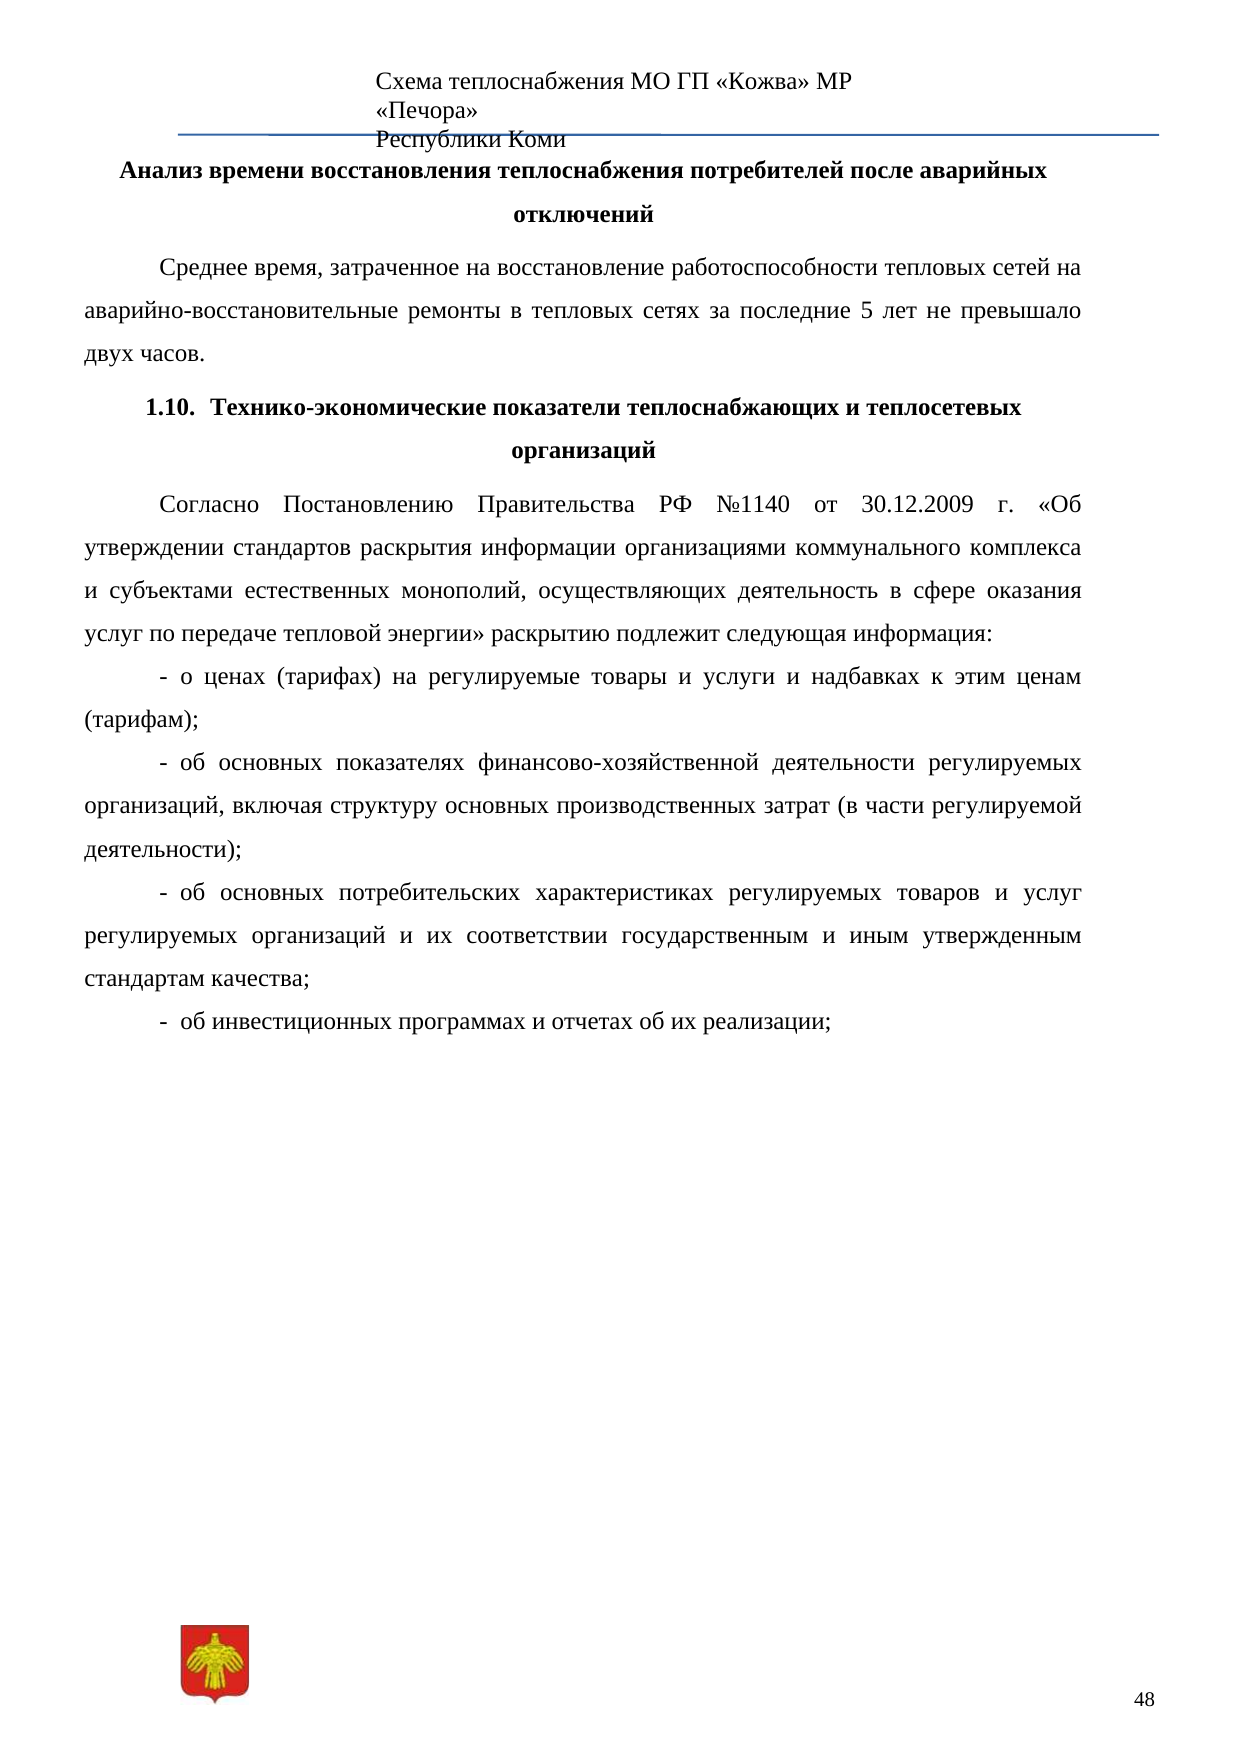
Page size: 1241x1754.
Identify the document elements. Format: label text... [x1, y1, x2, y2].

text Среднее время, затраченное на восстановление работоспособности тепловых сетей на аварийно-восстановительные ремонты в тепловых сетях за последние 5 лет не превышало двух часов. [84, 252, 1083, 367]
text Анализ времени восстановления теплоснабжения потребителей после аварийных отключений [84, 156, 1083, 227]
list о ценах (тарифах) на регулируемые товары и услуги и надбавках к этим ценам (тарифам); [84, 661, 1083, 733]
list об инвестиционных программах и отчетах об их реализации; [84, 1006, 1083, 1035]
picture [180, 1625, 250, 1705]
list Технико-экономические показатели теплоснабжающих и теплосетевых организаций [84, 392, 1083, 464]
list об основных показателях финансово-хозяйственной деятельности регулируемых организаций, включая структуру основных производственных затрат (в части регулируемой деятельности); [84, 747, 1083, 862]
text Согласно Постановлению Правительства РФ №1140 от 30.12.2009 г. «Об утверждении стандартов раскрытия информации организациями коммунального комплекса и субъектами естественных монополий, осуществляющих деятельность в сфере оказания услуг по передаче тепловой энергии» раскрытию подлежит следующая информация: [84, 489, 1083, 647]
list об основных потребительских характеристиках регулируемых товаров и услуг регулируемых организаций и их соответствии государственным и иным утвержденным стандартам качества; [84, 877, 1083, 992]
